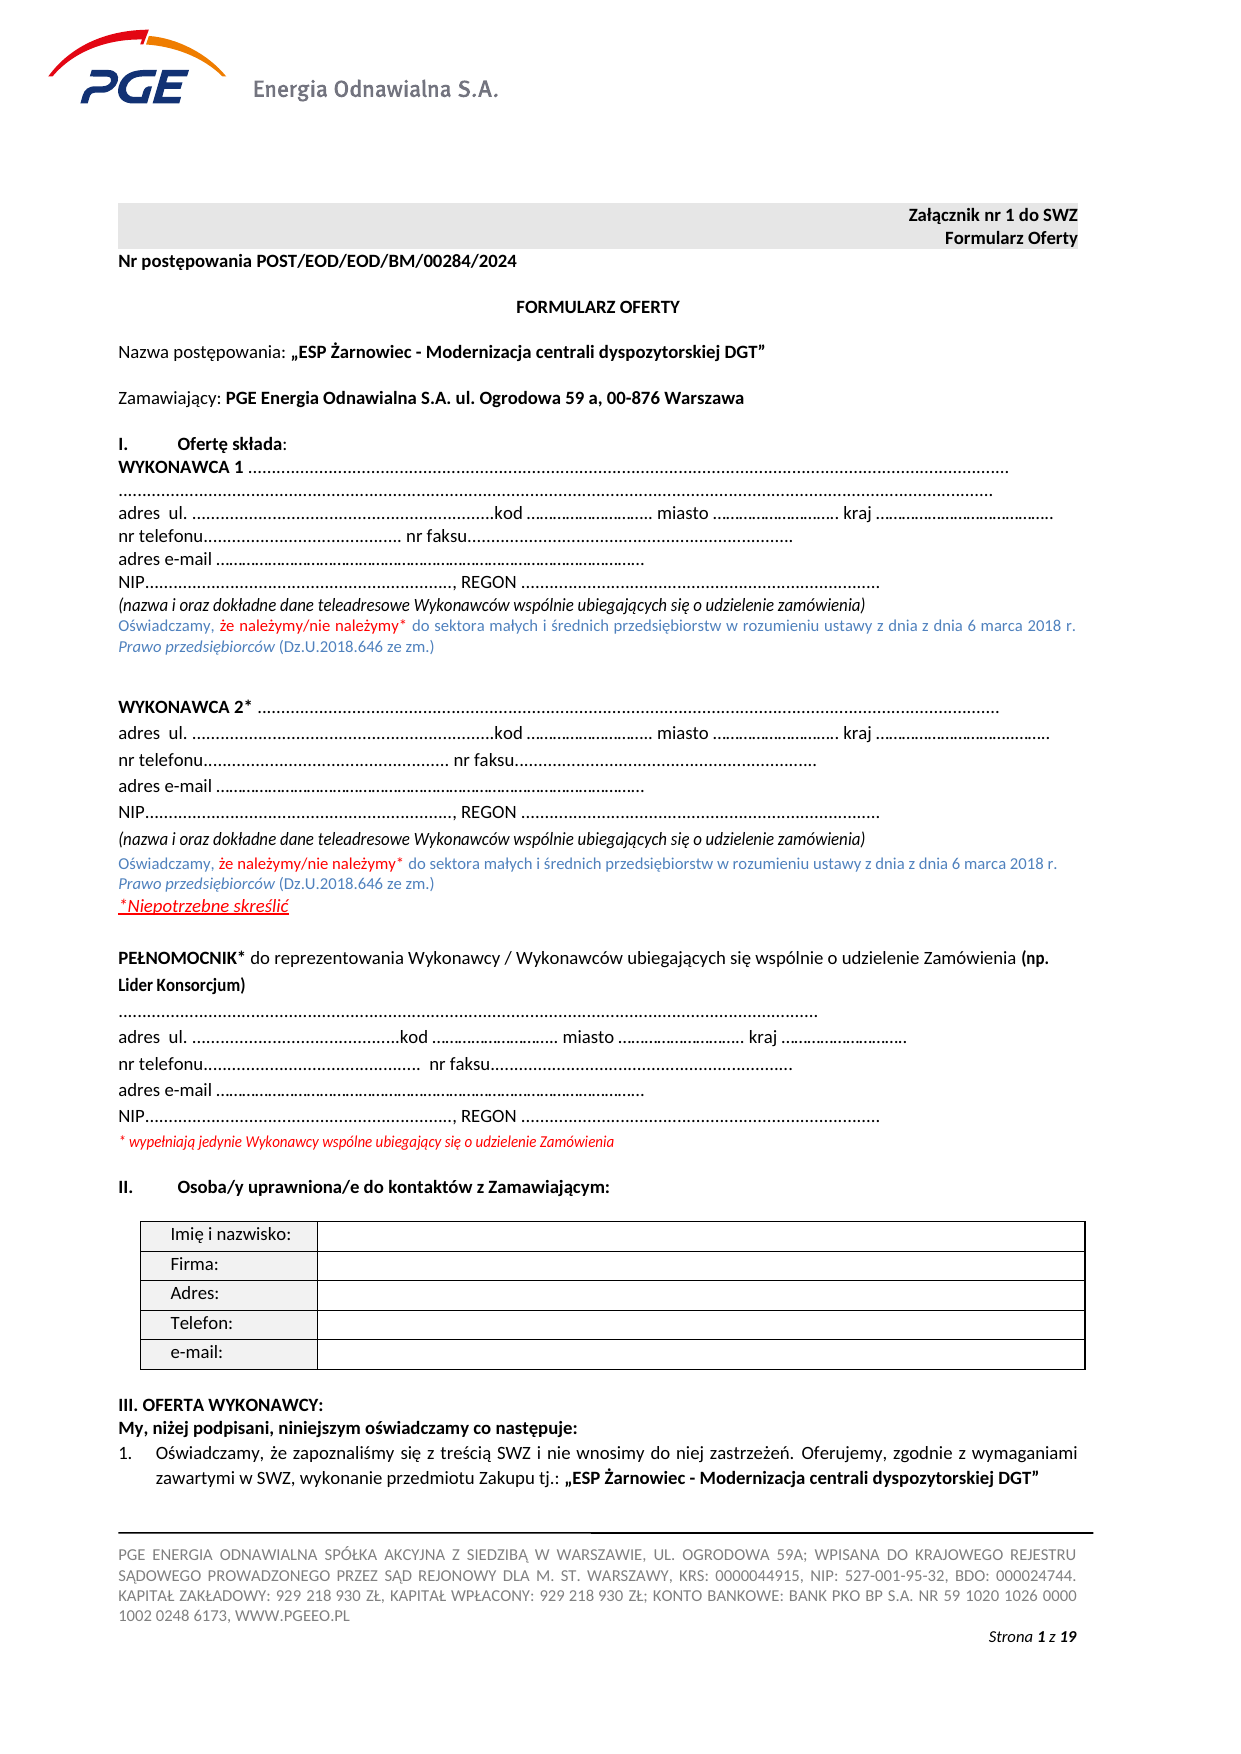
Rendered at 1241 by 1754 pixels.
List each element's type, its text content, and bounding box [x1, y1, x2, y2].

text Oświadczamy, że należymy/nie należymy* do sektora małych i średnich przedsiębiorstw w rozumieniu ustawy z dnia z dnia 6 marca 2018 r. Prawo przedsiębiorców (Dz.U.2018.646 ze zm.) [118, 853, 1078, 894]
list Oświadczamy, że zapoznaliśmy się z treścią SWZ i nie wnosimy do niej zastrzeżeń. Oferujemy, zgodnie z wymaganiami zawartymi w SWZ, wykonanie przedmiotu Zakupu tj.: „ESP Żarnowiec - Modernizacja centrali dyspozytorskiej DGT” [118, 1439, 1078, 1489]
table_cell Telefon: [141, 1311, 317, 1339]
text Zamawiający: PGE Energia Odnawialna S.A. ul. Ogrodowa 59 a, 00-876 Warszawa [118, 386, 1078, 409]
table_cell [318, 1281, 1084, 1310]
text nr telefonu.............................................. nr faksu................................................................ [118, 1052, 1078, 1075]
table_cell e-mail: [141, 1340, 317, 1369]
text * wypełniają jedynie Wykonawcy wspólne ubiegający się o udzielenie Zamówienia [118, 1131, 1078, 1151]
text FORMULARZ OFERTY [118, 295, 1078, 318]
list Ofertę składa: [118, 432, 1078, 455]
text III. OFERTA WYKONAWCY: [118, 1393, 1075, 1416]
text (nazwa i oraz dokładne dane teleadresowe Wykonawców wspólnie ubiegających się o udzielenie zamówienia) [118, 827, 1078, 850]
text adres e-mail ……………………………………………………………………………………... [118, 547, 1078, 570]
table_header Imię i nazwisko: [141, 1222, 317, 1251]
text adres ul. ................................................................kod ……………………….. miasto ……………………….. kraj ………………………………….. [118, 501, 1078, 524]
table_header [318, 1222, 1084, 1251]
text adres ul. ................................................................kod ……………………….. miasto ……………………….. kraj …………………………..…….. [118, 721, 1078, 744]
text WYKONAWCA 2* ............................................................................................................................................................. [118, 695, 1078, 718]
text NIP................................................................., REGON ............................................................................ [118, 801, 1078, 823]
text PEŁNOMOCNIK* do reprezentowania Wykonawcy / Wykonawców ubiegających się wspólnie o udzielenie Zamówienia (np. Lider Konsorcjum) [118, 947, 1078, 996]
table_cell Firma: [141, 1252, 317, 1280]
text .................................................................................................................................................... [118, 999, 1078, 1022]
text (nazwa i oraz dokładne dane teleadresowe Wykonawców wspólnie ubiegających się o udzielenie zamówienia) [118, 593, 1078, 616]
text adres e-mail ……………………………………………………………………………………... [118, 1078, 1078, 1101]
text Załącznik nr 1 do SWZ [118, 203, 1078, 226]
text NIP................................................................., REGON ............................................................................ [118, 1105, 1078, 1128]
table_cell [318, 1340, 1084, 1369]
text WYKONAWCA 1 ................................................................................................................................................................. [118, 455, 1078, 478]
text NIP................................................................., REGON ............................................................................ [118, 570, 1078, 593]
text ......................................................................................................................................................................................... [118, 478, 1078, 501]
text nr telefonu.......................................... nr faksu..................................................................... [118, 524, 1078, 547]
table_cell Adres: [141, 1281, 317, 1310]
text Nazwa postępowania: „ESP Żarnowiec - Modernizacja centrali dyspozytorskiej DGT” [118, 341, 1078, 363]
text II. Osoba/y uprawniona/e do kontaktów z Zamawiającym: [118, 1175, 1078, 1198]
table_cell [318, 1311, 1084, 1339]
text adres e-mail ……………………………………………………………………………………... [118, 774, 1078, 797]
text *Niepotrzebne skreślić [118, 894, 1078, 917]
table_cell [318, 1252, 1084, 1280]
text Oświadczamy, że należymy/nie należymy* do sektora małych i średnich przedsiębiorstw w rozumieniu ustawy z dnia z dnia 6 marca 2018 r. Prawo przedsiębiorców (Dz.U.2018.646 ze zm.) [118, 616, 1078, 656]
text My, niżej podpisani, niniejszym oświadczamy co następuje: [118, 1416, 1075, 1439]
text Formularz Oferty [118, 226, 1078, 249]
text adres ul. ............................................kod ……………………….. miasto ……………………….. kraj ……………………….. [118, 1026, 1078, 1048]
text nr telefonu.................................................... nr faksu................................................................ [118, 748, 1078, 771]
text Nr postępowania POST/EOD/EOD/BM/00284/2024 [118, 249, 1078, 272]
